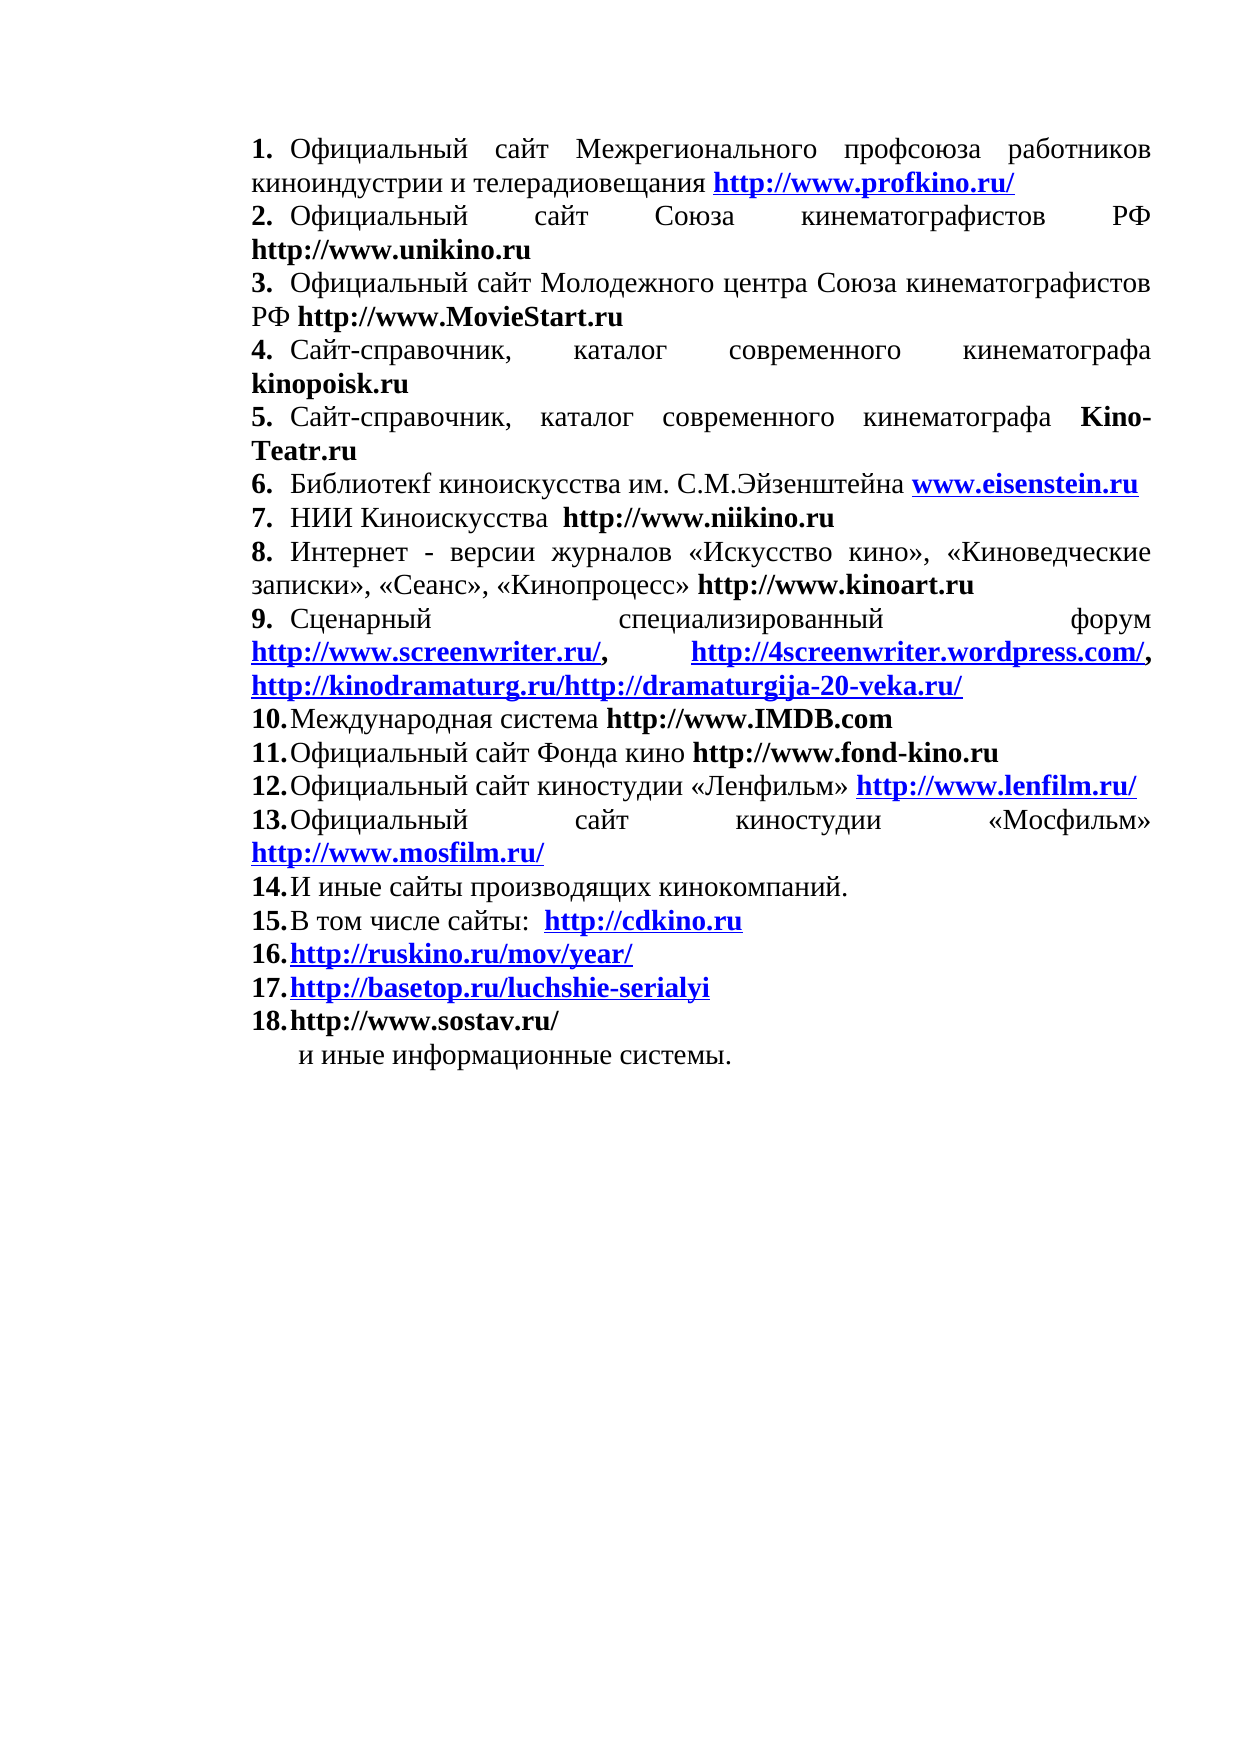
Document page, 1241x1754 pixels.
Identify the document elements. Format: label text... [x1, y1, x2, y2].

list Официальный сайт Фонда кино http://www.fond-kino.ru [251, 735, 1152, 768]
list Официальный сайт Союза кинематографистов РФ http://www.unikino.ru [251, 198, 1152, 265]
list Сайт-справочник, каталог современного кинематографа Kino-Teatr.ru [251, 399, 1152, 467]
list Библиотекf киноискусства им. С.М.Эйзенштейна www.eisenstein.ru [251, 467, 1152, 500]
list Официальный сайт киностудии «Ленфильм» http://www.lenfilm.ru/ [251, 768, 1152, 802]
list http://www.sostav.ru/ [251, 1003, 1152, 1037]
list НИИ Киноискусства http://www.niikino.ru [251, 500, 1152, 534]
list Сайт-справочник, каталог современного кинематографа kinopoisk.ru [251, 332, 1152, 399]
list http://basetop.ru/luchshie-serialyi [251, 970, 1152, 1003]
list И иные сайты производящих кинокомпаний. [251, 869, 1152, 903]
list Официальный сайт Молодежного центра Союза кинематографистов РФ http://www.MovieStart.ru [251, 265, 1152, 332]
list В том числе сайты: http://cdkino.ru [251, 903, 1152, 936]
list Интернет - версии журналов «Искусство кино», «Киноведческие записки», «Сеанс», «Кинопроцесс» http://www.kinoart.ru [251, 534, 1152, 601]
list Официальный сайт Межрегионального профсоюза работников киноиндустрии и телерадиовещания http://www.profkino.ru/ [251, 131, 1152, 198]
list Официальный сайт киностудии «Мосфильм» http://www.mosfilm.ru/ [251, 802, 1152, 869]
list Сценарный специализированный форум http://www.screenwriter.ru/, http://4screenwriter.wordpress.com/, http://kinodramaturg.ru/http://dramaturgija-20-veka.ru/ [251, 601, 1152, 701]
list http://ruskino.ru/mov/year/ [251, 936, 1152, 970]
text и иные информационные системы. [177, 1037, 1152, 1070]
list Международная система http://www.IMDB.com [251, 701, 1152, 735]
